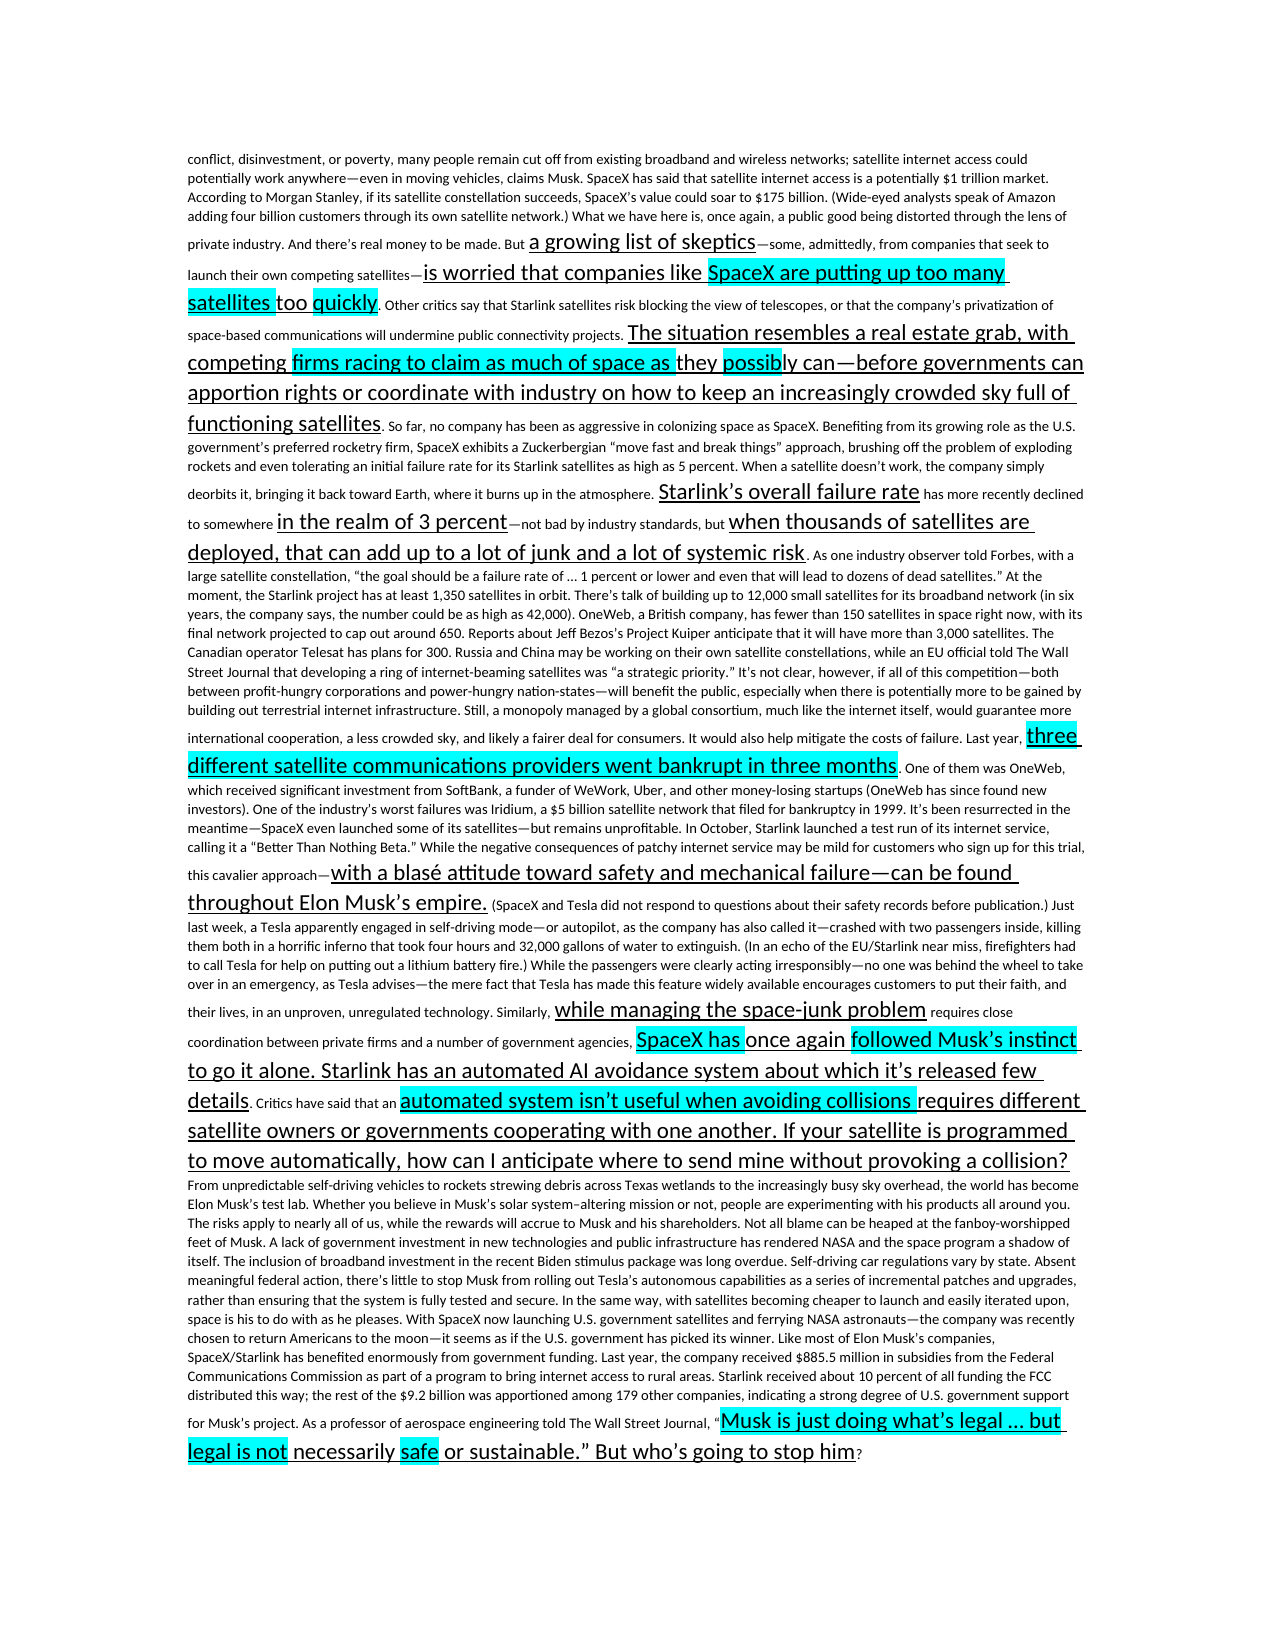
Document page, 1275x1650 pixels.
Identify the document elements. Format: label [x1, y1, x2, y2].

text [187, 150, 1087, 1465]
